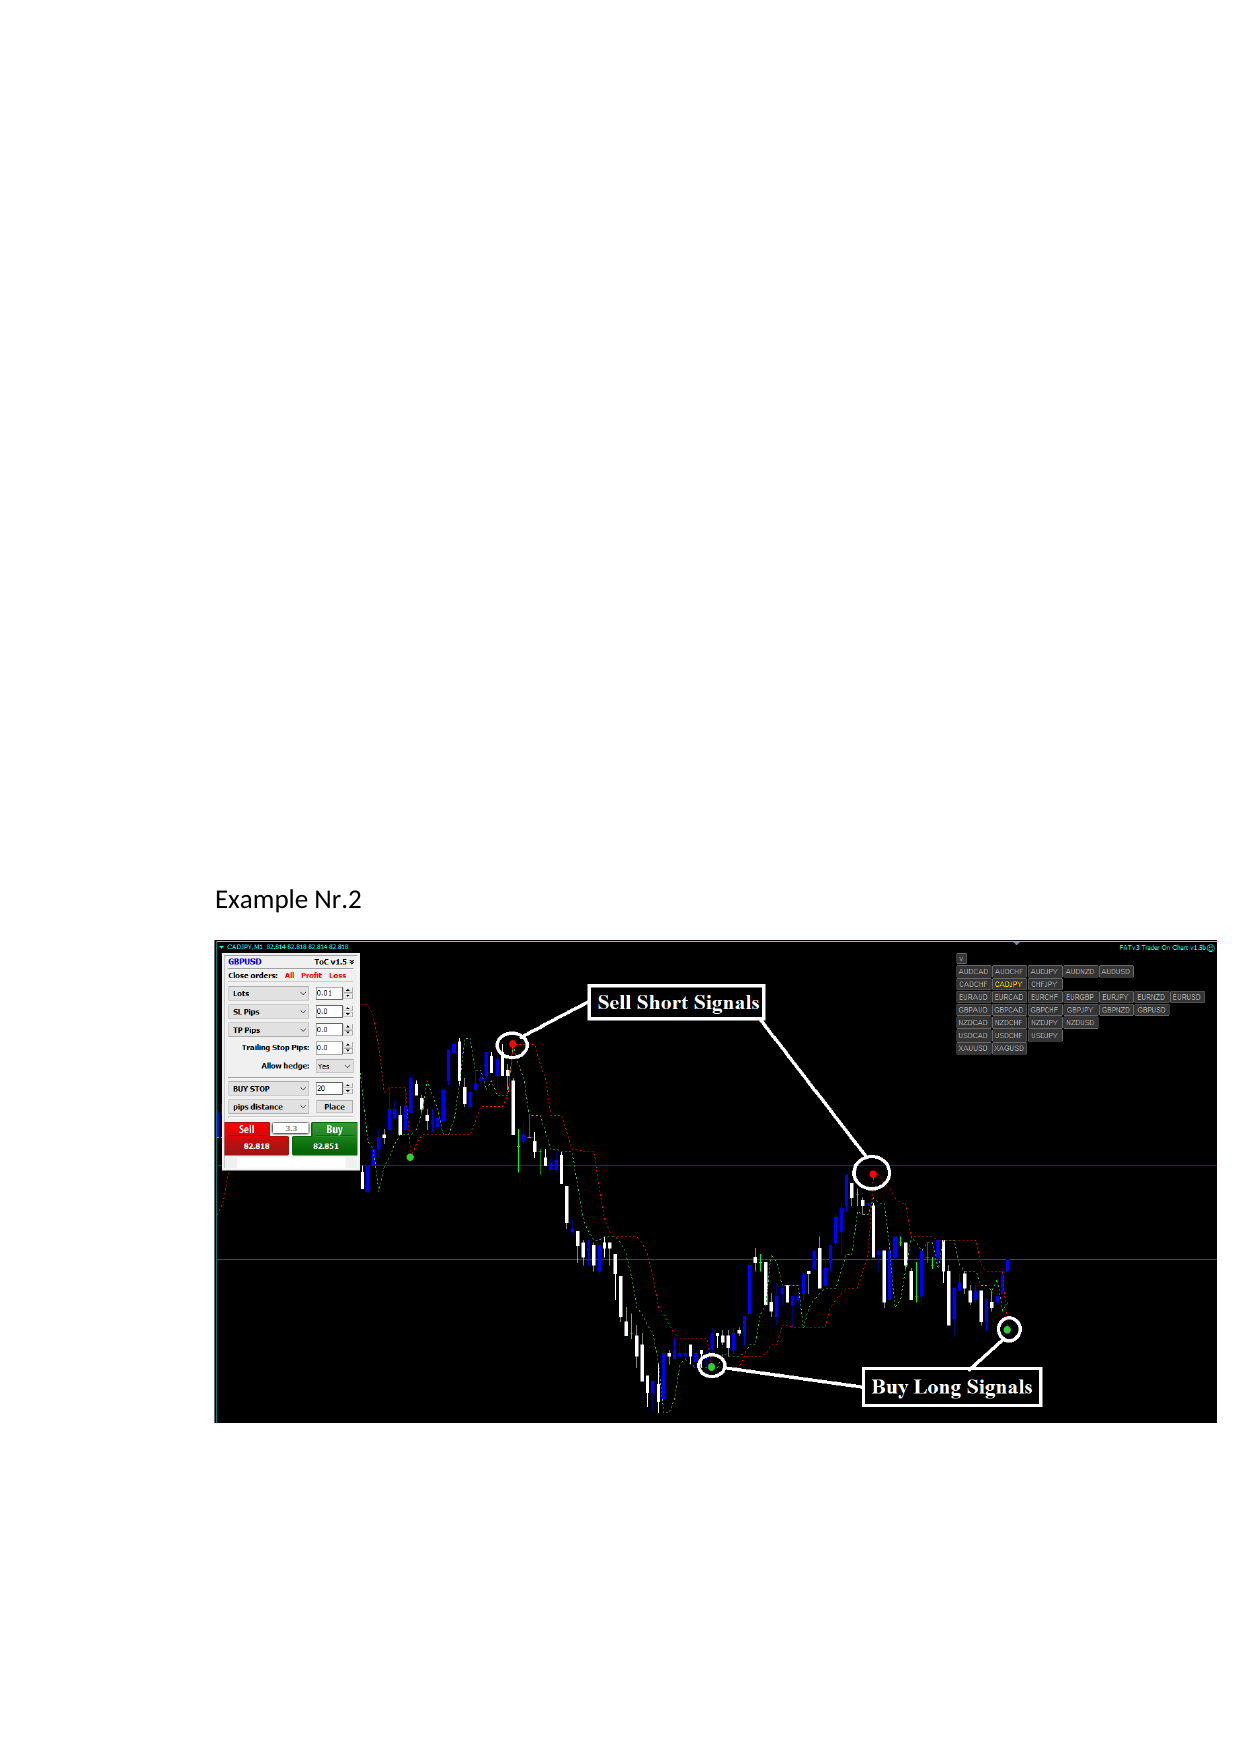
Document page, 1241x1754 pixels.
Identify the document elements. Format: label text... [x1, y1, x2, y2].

text Example Nr.2 [215, 882, 1181, 915]
picture [214, 940, 1217, 1423]
